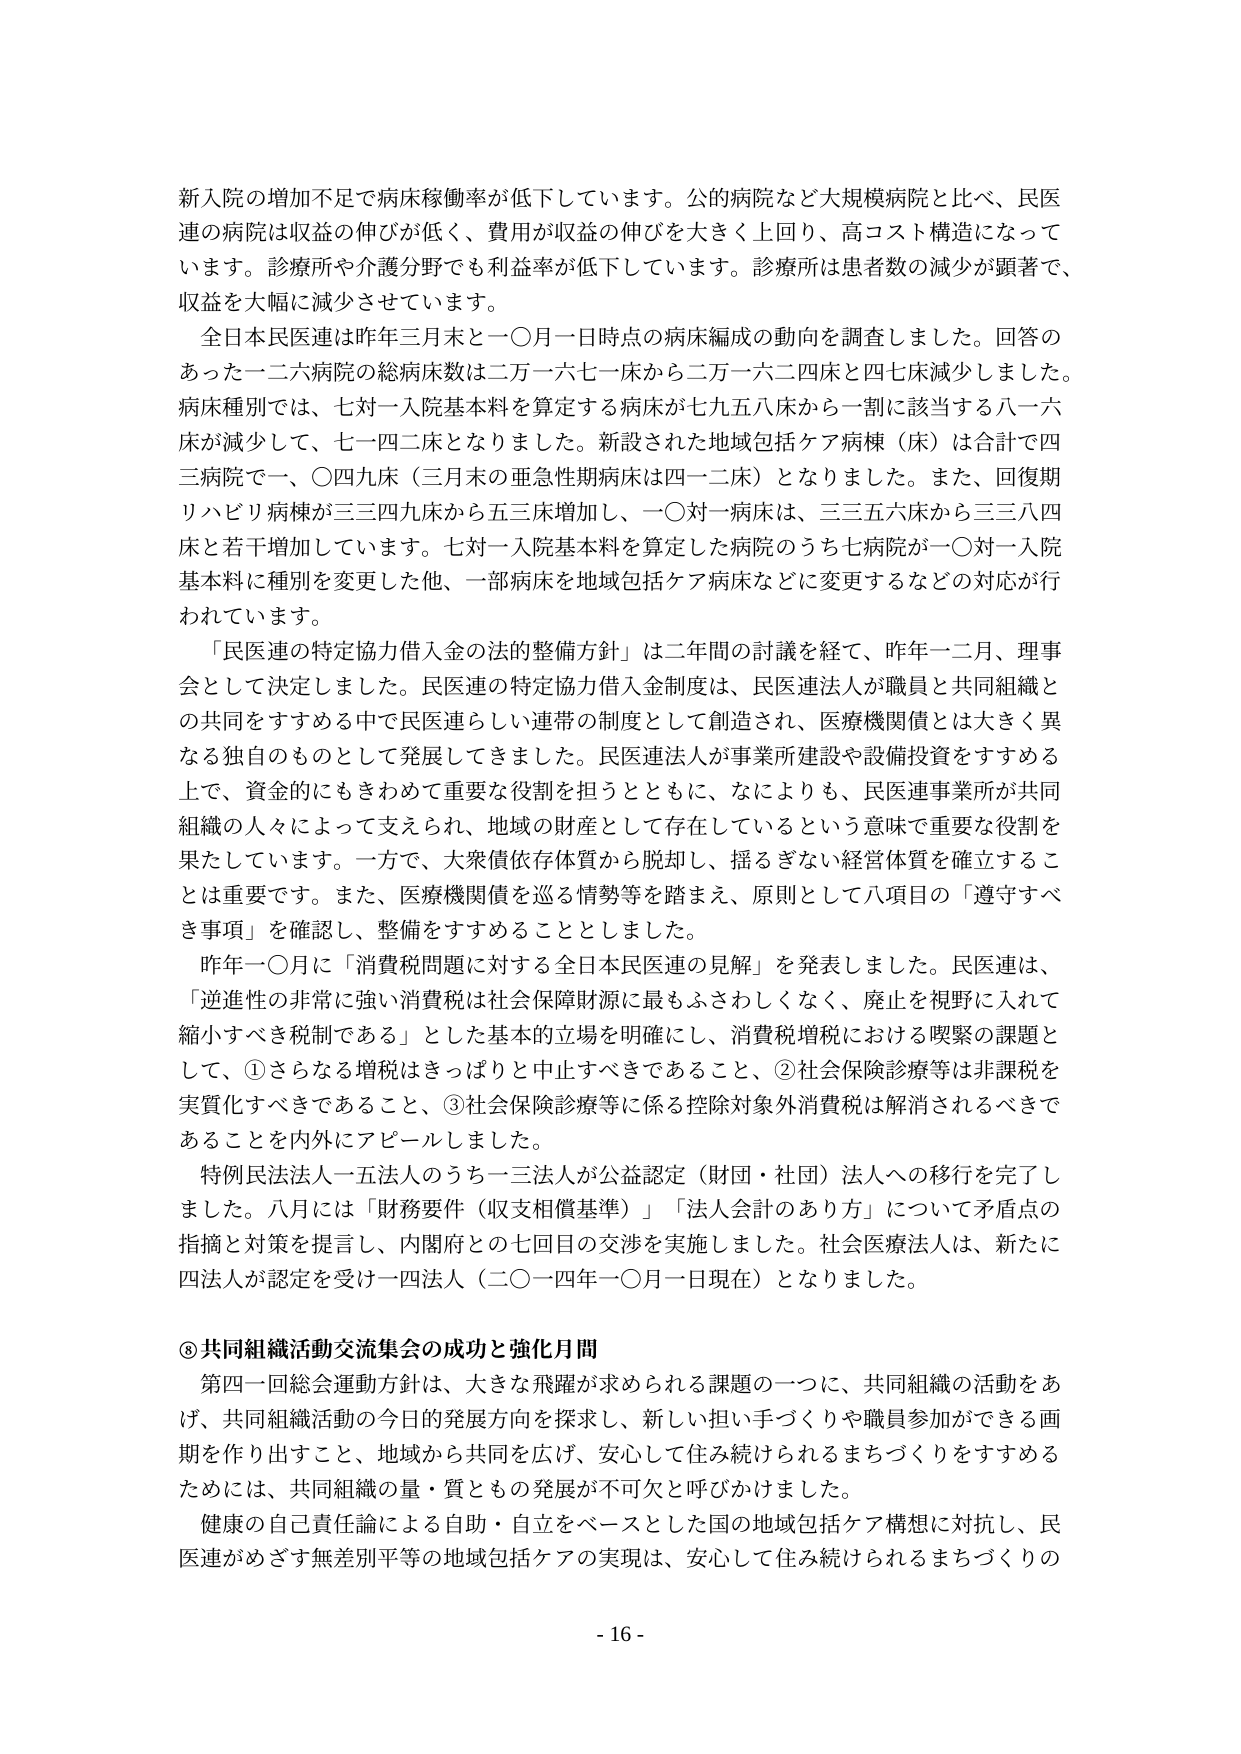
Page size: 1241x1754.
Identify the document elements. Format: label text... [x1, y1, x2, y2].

text 特例民法法人一五法人のうち一三法人が公益認定（財団・社団）法人への移行を完了しました。八月には「財務要件（収支相償基準）」「法人会計のあり方」について矛盾点の指摘と対策を提言し、内閣府との七回目の交渉を実施しました。社会医療法人は、新たに四法人が認定を受け一四法人（二〇一四年一〇月一日現在）となりました。 [178, 1156, 1062, 1296]
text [178, 1505, 1062, 1575]
text 「民医連の特定協力借入金の法的整備方針」は二年間の討議を経て、昨年一二月、理事会として決定しました。民医連の特定協力借入金制度は、民医連法人が職員と共同組織との共同をすすめる中で民医連らしい連帯の制度として創造され、医療機関債とは大きく異なる独自のものとして発展してきました。民医連法人が事業所建設や設備投資をすすめる上で、資金的にもきわめて重要な役割を担うとともに、なによりも、民医連事業所が共同組織の人々によって支えられ、地域の財産として存在しているという意味で重要な役割を果たしています。一方で、大衆債依存体質から脱却し、揺るぎない経営体質を確立することは重要です。また、医療機関債を巡る情勢等を踏まえ、原則として八項目の「遵守すべき事項」を確認し、整備をすすめることとしました。 [178, 633, 1062, 947]
text 第四一回総会運動方針は、大きな飛躍が求められる課題の一つに、共同組織の活動をあげ、共同組織活動の今日的発展方向を探求し、新しい担い手づくりや職員参加ができる画期を作り出すこと、地域から共同を広げ、安心して住み続けられるまちづくりをすすめるためには、共同組織の量・質ともの発展が不可欠と呼びかけました。 [178, 1366, 1062, 1505]
text 昨年一〇月に「消費税問題に対する全日本民医連の見解」を発表しました。民医連は、「逆進性の非常に強い消費税は社会保障財源に最もふさわしくなく、廃止を視野に入れて縮小すべき税制である」とした基本的立場を明確にし、消費税増税における喫緊の課題として、①さらなる増税はきっぱりと中止すべきであること、②社会保険診療等は非課税を実質化すべきであること、③社会保険診療等に係る控除対象外消費税は解消されるべきであることを内外にアピールしました。 [178, 947, 1062, 1156]
text ⑧共同組織活動交流集会の成功と強化月間 [178, 1331, 1062, 1366]
text 全日本民医連は昨年三月末と一〇月一日時点の病床編成の動向を調査しました。回答のあった一二六病院の総病床数は二万一六七一床から二万一六二四床と四七床減少しました。病床種別では、七対一入院基本料を算定する病床が七九五八床から一割に該当する八一六床が減少して、七一四二床となりました。新設された地域包括ケア病棟（床）は合計で四三病院で一、〇四九床（三月末の亜急性期病床は四一二床）となりました。また、回復期リハビリ病棟が三三四九床から五三床増加し、一〇対一病床は、三三五六床から三三八四床と若干増加しています。七対一入院基本料を算定した病院のうち七病院が一〇対一入院基本料に種別を変更した他、一部病床を地域包括ケア病床などに変更するなどの対応が行われています。 [178, 319, 1062, 633]
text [178, 179, 1062, 319]
